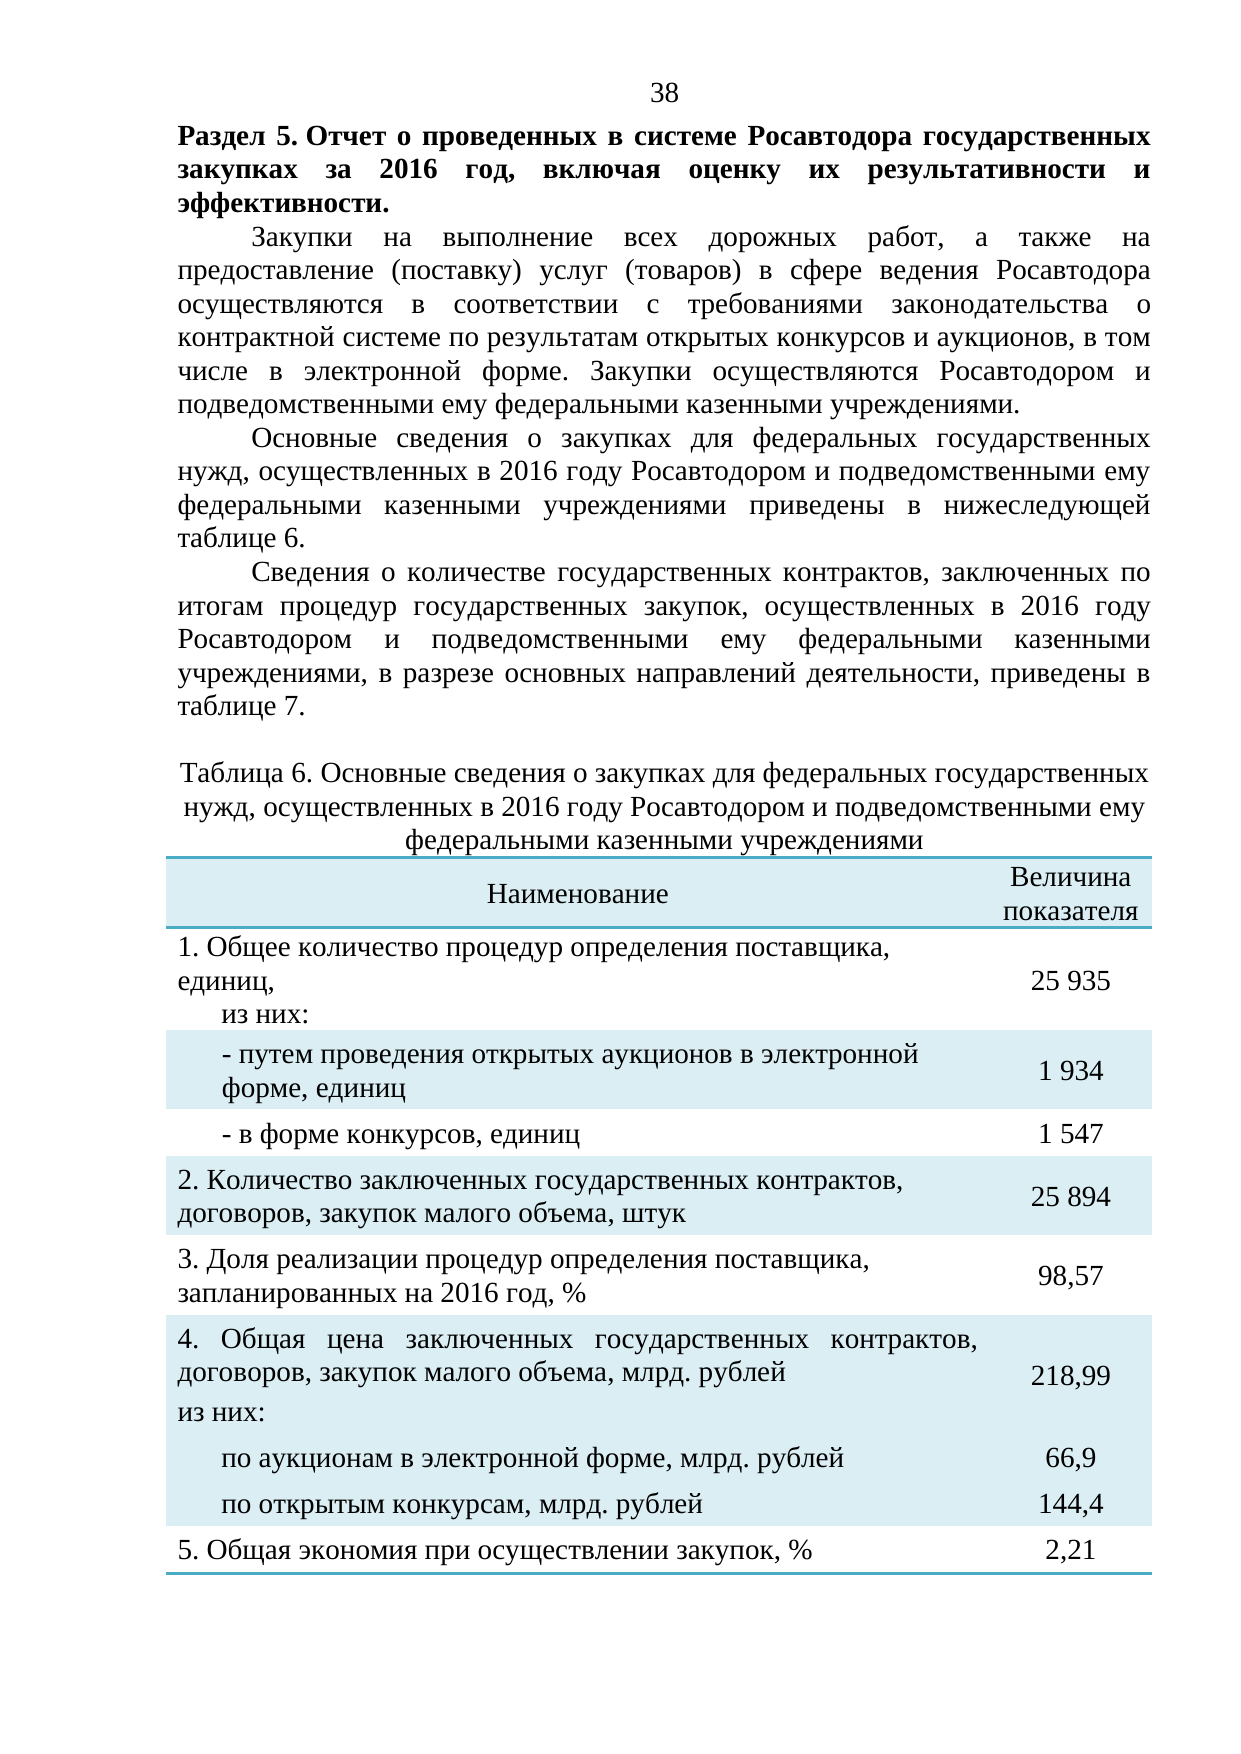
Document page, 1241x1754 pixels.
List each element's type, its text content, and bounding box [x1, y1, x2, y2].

table_cell 1 547 [989, 1110, 1152, 1156]
table_cell 1. Общее количество процедур определения поставщика, единиц, из них: [166, 929, 989, 1030]
table_cell 2,21 [989, 1526, 1152, 1572]
table_header Величина показателя [989, 859, 1152, 926]
table_cell 25 894 [989, 1156, 1152, 1235]
text Закупки на выполнение всех дорожных работ, а также на предоставление (поставку) услуг (товаров) в сфере ведения Росавтодора осуществляются в соответствии с требованиями законодательства о контрактной системе по результатам открытых конкурсов и аукционов, в том числе в электронной форме. Закупки осуществляются Росавтодором и подведомственными ему федеральными казенными учреждениями. [177, 219, 1152, 420]
table_cell по открытым конкурсам, млрд. рублей [166, 1480, 989, 1526]
text Сведения о количестве государственных контрактов, заключенных по итогам процедур государственных закупок, осуществленных в 2016 году Росавтодором и подведомственными ему федеральными казенными учреждениями, в разрезе основных направлений деятельности, приведены в таблице 7. [177, 554, 1152, 722]
text Таблица 6. Основные сведения о закупках для федеральных государственных нужд, осуществленных в 2016 году Росавтодором и подведомственными ему федеральными казенными учреждениями [177, 755, 1152, 856]
table_cell 2. Количество заключенных государственных контрактов, договоров, закупок малого объема, штук [166, 1156, 989, 1235]
table_header Наименование [166, 859, 989, 926]
text Основные сведения о закупках для федеральных государственных нужд, осуществленных в 2016 году Росавтодором и подведомственными ему федеральными казенными учреждениями приведены в нижеследующей таблице 6. [177, 420, 1152, 554]
table_cell 218,99 [989, 1315, 1152, 1434]
table_cell 144,4 [989, 1480, 1152, 1526]
table_cell 25 935 [989, 929, 1152, 1030]
table_cell - в форме конкурсов, единиц [166, 1110, 989, 1156]
table_cell 1 934 [989, 1030, 1152, 1109]
table_cell по аукционам в электронной форме, млрд. рублей [166, 1434, 989, 1480]
table_cell 3. Доля реализации процедур определения поставщика, запланированных на 2016 год, % [166, 1235, 989, 1315]
table_cell 98,57 [989, 1235, 1152, 1315]
table_cell 66,9 [989, 1434, 1152, 1480]
text Раздел 5. Отчет о проведенных в системе Росавтодора государственных закупках за 2016 год, включая оценку их результативности и эффективности. [177, 118, 1152, 219]
table_cell - путем проведения открытых аукционов в электронной форме, единиц [166, 1030, 989, 1109]
table_cell 4. Общая цена заключенных государственных контрактов, договоров, закупок малого объема, млрд. рублей из них: [166, 1315, 989, 1434]
table_cell 5. Общая экономия при осуществлении закупок, % [166, 1526, 989, 1572]
